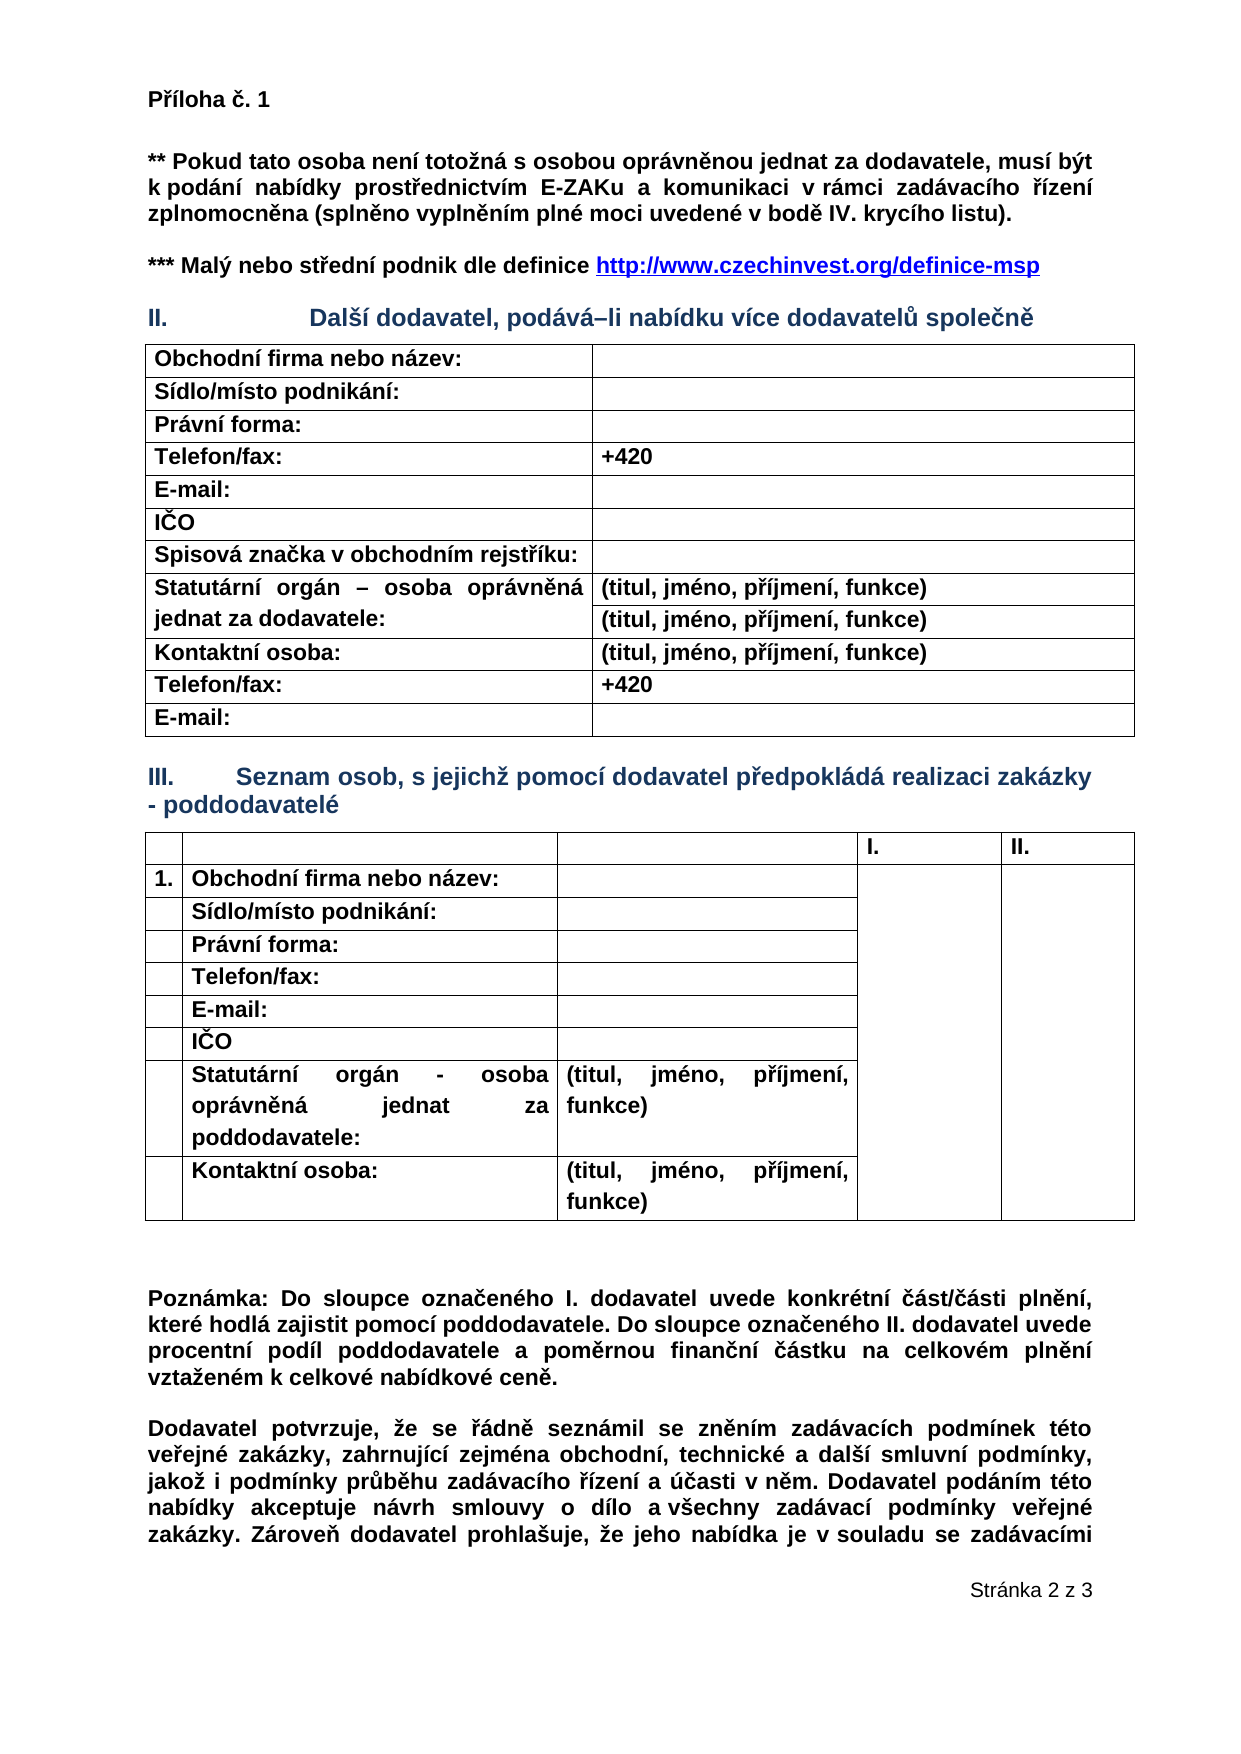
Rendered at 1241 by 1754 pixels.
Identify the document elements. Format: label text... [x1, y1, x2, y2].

table_cell [558, 865, 857, 897]
table_cell [558, 931, 857, 962]
table_cell [146, 963, 182, 995]
table_cell [146, 931, 182, 962]
table_cell Sídlo/místo podnikání: [183, 898, 557, 929]
table_header [593, 345, 1134, 377]
table_cell E-mail: [146, 704, 592, 736]
table_cell Spisová značka v obchodním rejstříku: [146, 541, 592, 573]
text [148, 1415, 1093, 1547]
text ** Pokud tato osoba není totožná s osobou oprávněnou jednat za dodavatele, musí být k podání nabídky prostřednictvím E-ZAKu a komunikaci v rámci zadávacího řízení zplnomocněna (splněno vyplněním plné moci uvedené v bodě IV. krycího listu). [148, 148, 1093, 227]
text *** Malý nebo střední podnik dle definice http://www.czechinvest.org/definice-msp [148, 252, 1093, 278]
table_cell Statutární orgán – osoba oprávněná jednat za dodavatele: [146, 574, 592, 638]
table_cell Právní forma: [146, 411, 592, 442]
table_cell Telefon/fax: [146, 443, 592, 475]
table_header [146, 833, 182, 864]
table_cell [593, 704, 1134, 736]
table_header Obchodní firma nebo název: [146, 345, 592, 377]
table_cell (titul, jméno, příjmení, funkce) [558, 1157, 857, 1220]
table_header [558, 833, 857, 864]
table_cell Statutární orgán - osoba oprávněná jednat za poddodavatele: [183, 1061, 557, 1156]
table_cell [146, 1061, 182, 1156]
table_cell [593, 476, 1134, 507]
table_cell [558, 996, 857, 1027]
table_cell E-mail: [146, 476, 592, 507]
table_cell [558, 963, 857, 995]
table_cell [593, 378, 1134, 409]
table_cell Telefon/fax: [146, 671, 592, 703]
table_cell [146, 1157, 182, 1220]
table_cell [593, 411, 1134, 442]
table_cell +420 [593, 671, 1134, 703]
table_cell (titul, jméno, příjmení, funkce) [593, 574, 1134, 605]
table_cell E-mail: [183, 996, 557, 1027]
table_cell IČO [146, 509, 592, 540]
table_cell [1002, 865, 1134, 1220]
table_cell Telefon/fax: [183, 963, 557, 995]
table_cell Sídlo/místo podnikání: [146, 378, 592, 409]
text Poznámka: Do sloupce označeného I. dodavatel uvede konkrétní část/části plnění, které hodlá zajistit pomocí poddodavatele. Do sloupce označeného II. dodavatel uvede procentní podíl poddodavatele a poměrnou finanční částku na celkovém plnění vztaženém k celkové nabídkové ceně. [148, 1285, 1093, 1390]
table_cell IČO [183, 1028, 557, 1060]
table_header I. [858, 833, 1001, 864]
table_cell Kontaktní osoba: [183, 1157, 557, 1220]
table_cell [146, 1028, 182, 1060]
subtitle Seznam osob, s jejichž pomocí dodavatel předpokládá realizaci zakázky - poddodavatelé [148, 762, 1093, 819]
table_header II. [1002, 833, 1134, 864]
table_cell [593, 541, 1134, 573]
table_cell 1. [146, 865, 182, 897]
table_header [183, 833, 557, 864]
table_cell (titul, jméno, příjmení, funkce) [593, 606, 1134, 638]
table_cell [593, 509, 1134, 540]
subtitle Další dodavatel, podává–li nabídku více dodavatelů společně [148, 303, 1093, 332]
table_cell (titul, jméno, příjmení, funkce) [593, 639, 1134, 670]
table_cell Právní forma: [183, 931, 557, 962]
table_cell [558, 1028, 857, 1060]
table_cell Kontaktní osoba: [146, 639, 592, 670]
table_cell [146, 898, 182, 929]
table_cell [558, 898, 857, 929]
table_cell (titul, jméno, příjmení, funkce) [558, 1061, 857, 1156]
table_cell +420 [593, 443, 1134, 475]
table_cell Obchodní firma nebo název: [183, 865, 557, 897]
table_cell [858, 865, 1001, 1220]
table_cell [146, 996, 182, 1027]
